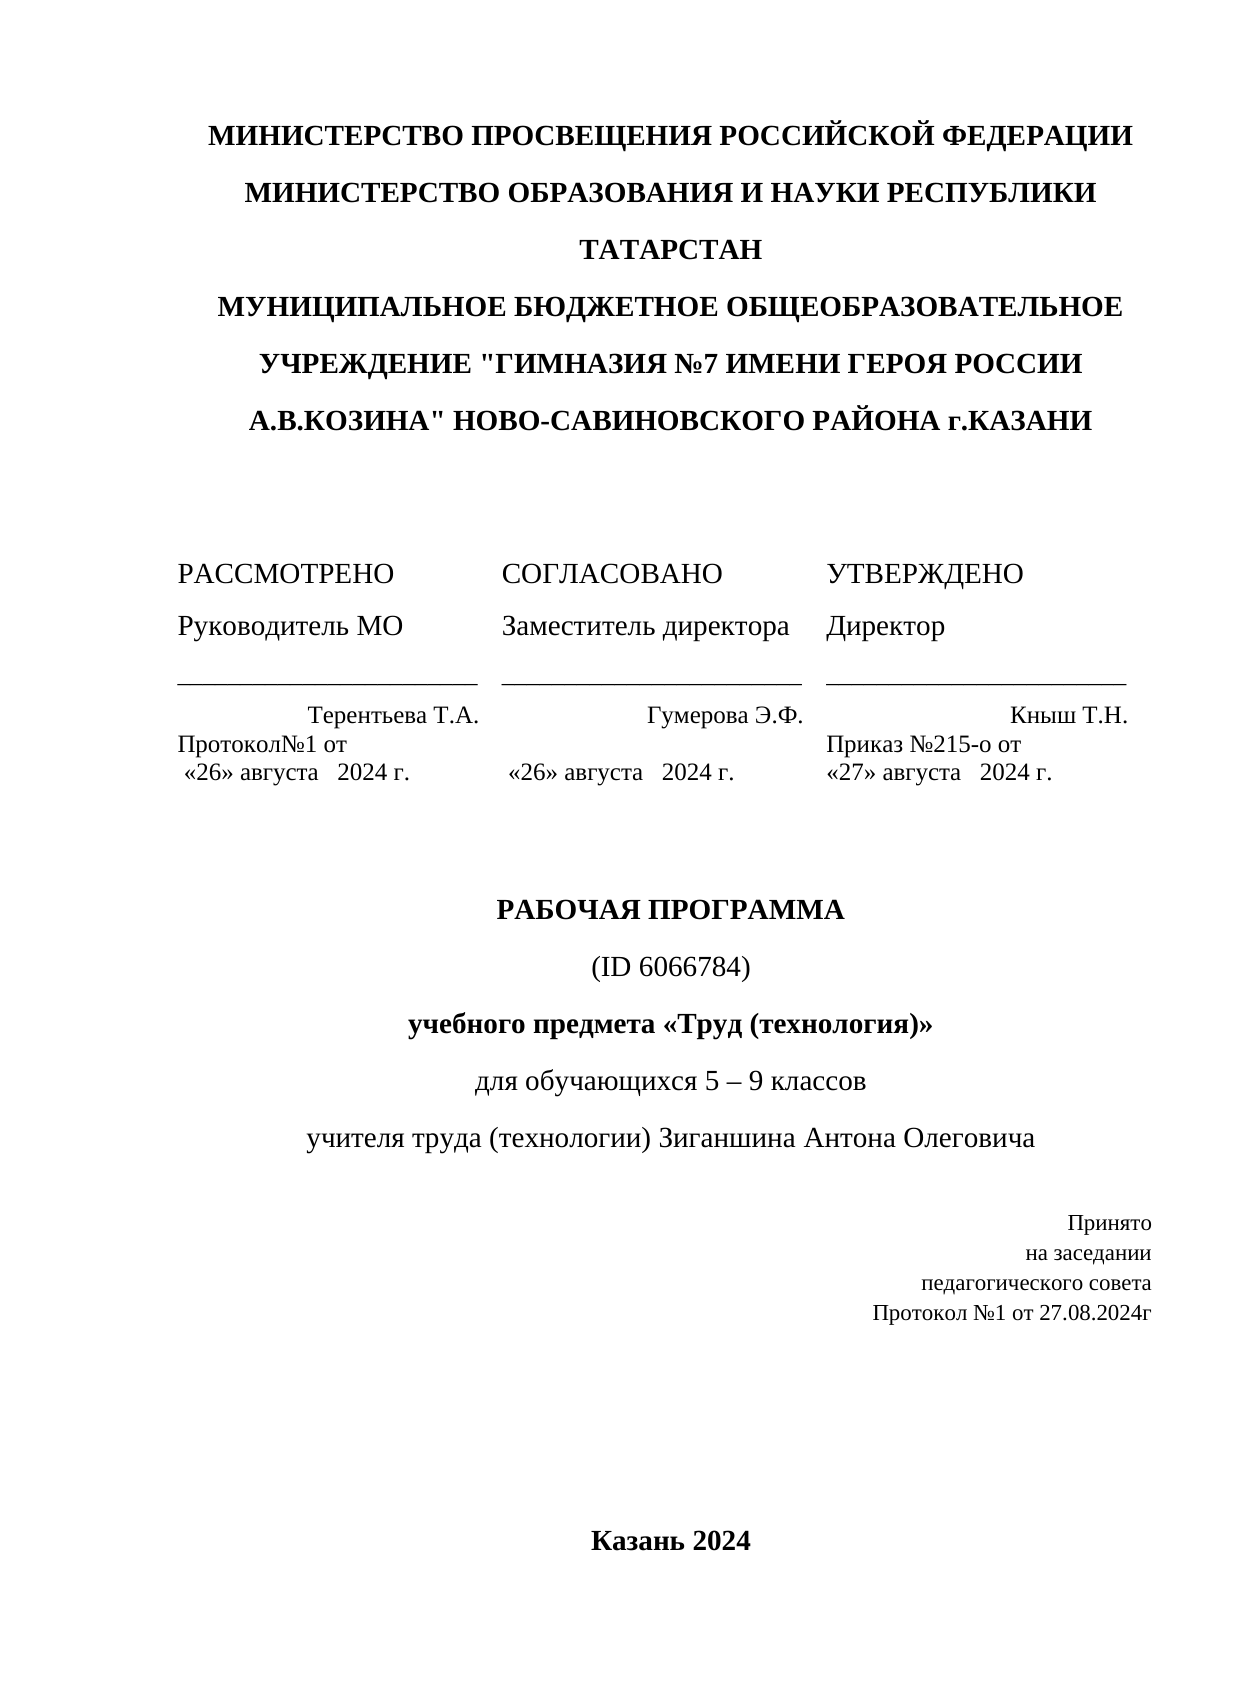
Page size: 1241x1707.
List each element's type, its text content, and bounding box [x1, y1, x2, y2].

text МИНИСТЕРСТВО ПРОСВЕЩЕНИЯ РОССИЙСКОЙ ФЕДЕРАЦИИ [190, 118, 1152, 152]
text Принято [190, 1209, 1152, 1235]
text (ID 6066784) [190, 949, 1152, 982]
text MИНИСТЕРСТВО ОБРАЗОВАНИЯ И НАУКИ РЕСПУБЛИКИ ТАТАРСТАН [190, 175, 1152, 266]
text РАБОЧАЯ ПРОГРАММА [190, 892, 1152, 925]
text учебного предмета «Труд (технология)» [190, 1006, 1152, 1039]
text МУНИЦИПАЛЬНОЕ БЮДЖЕТНОЕ ОБЩЕОБРАЗОВАТЕЛЬНОЕ УЧРЕЖДЕНИЕ "ГИМНАЗИЯ №7 ИМЕНИ ГЕРОЯ РОССИИ А.В.КОЗИНА" НОВО-САВИНОВСКОГО РАЙОНА г.КАЗАНИ [190, 289, 1152, 437]
table_header УТВЕРЖДЕНО Директор ________________________ Кныш Т.Н. Приказ №215-о от «27» августа 2024 г. [815, 557, 1139, 827]
text для обучающихся 5 – 9 классов [190, 1063, 1152, 1096]
table_header РАССМОТРЕНО Руководитель МО ________________________ Терентьева Т.А. Протокол№1 от «26» августа 2024 г. [166, 557, 490, 827]
text педагогического совета [190, 1269, 1152, 1296]
text Казань 2024 [190, 1523, 1152, 1556]
text на заседании [190, 1239, 1152, 1265]
text Протокол №1 от 27.08.2024г [190, 1299, 1152, 1326]
table_header СОГЛАСОВАНО Заместитель директора ________________________ Гумерова Э.Ф. «26» августа 2024 г. [490, 557, 815, 827]
text учителя труда (технологии) Зиганшина Антона Олеговича [190, 1120, 1152, 1153]
